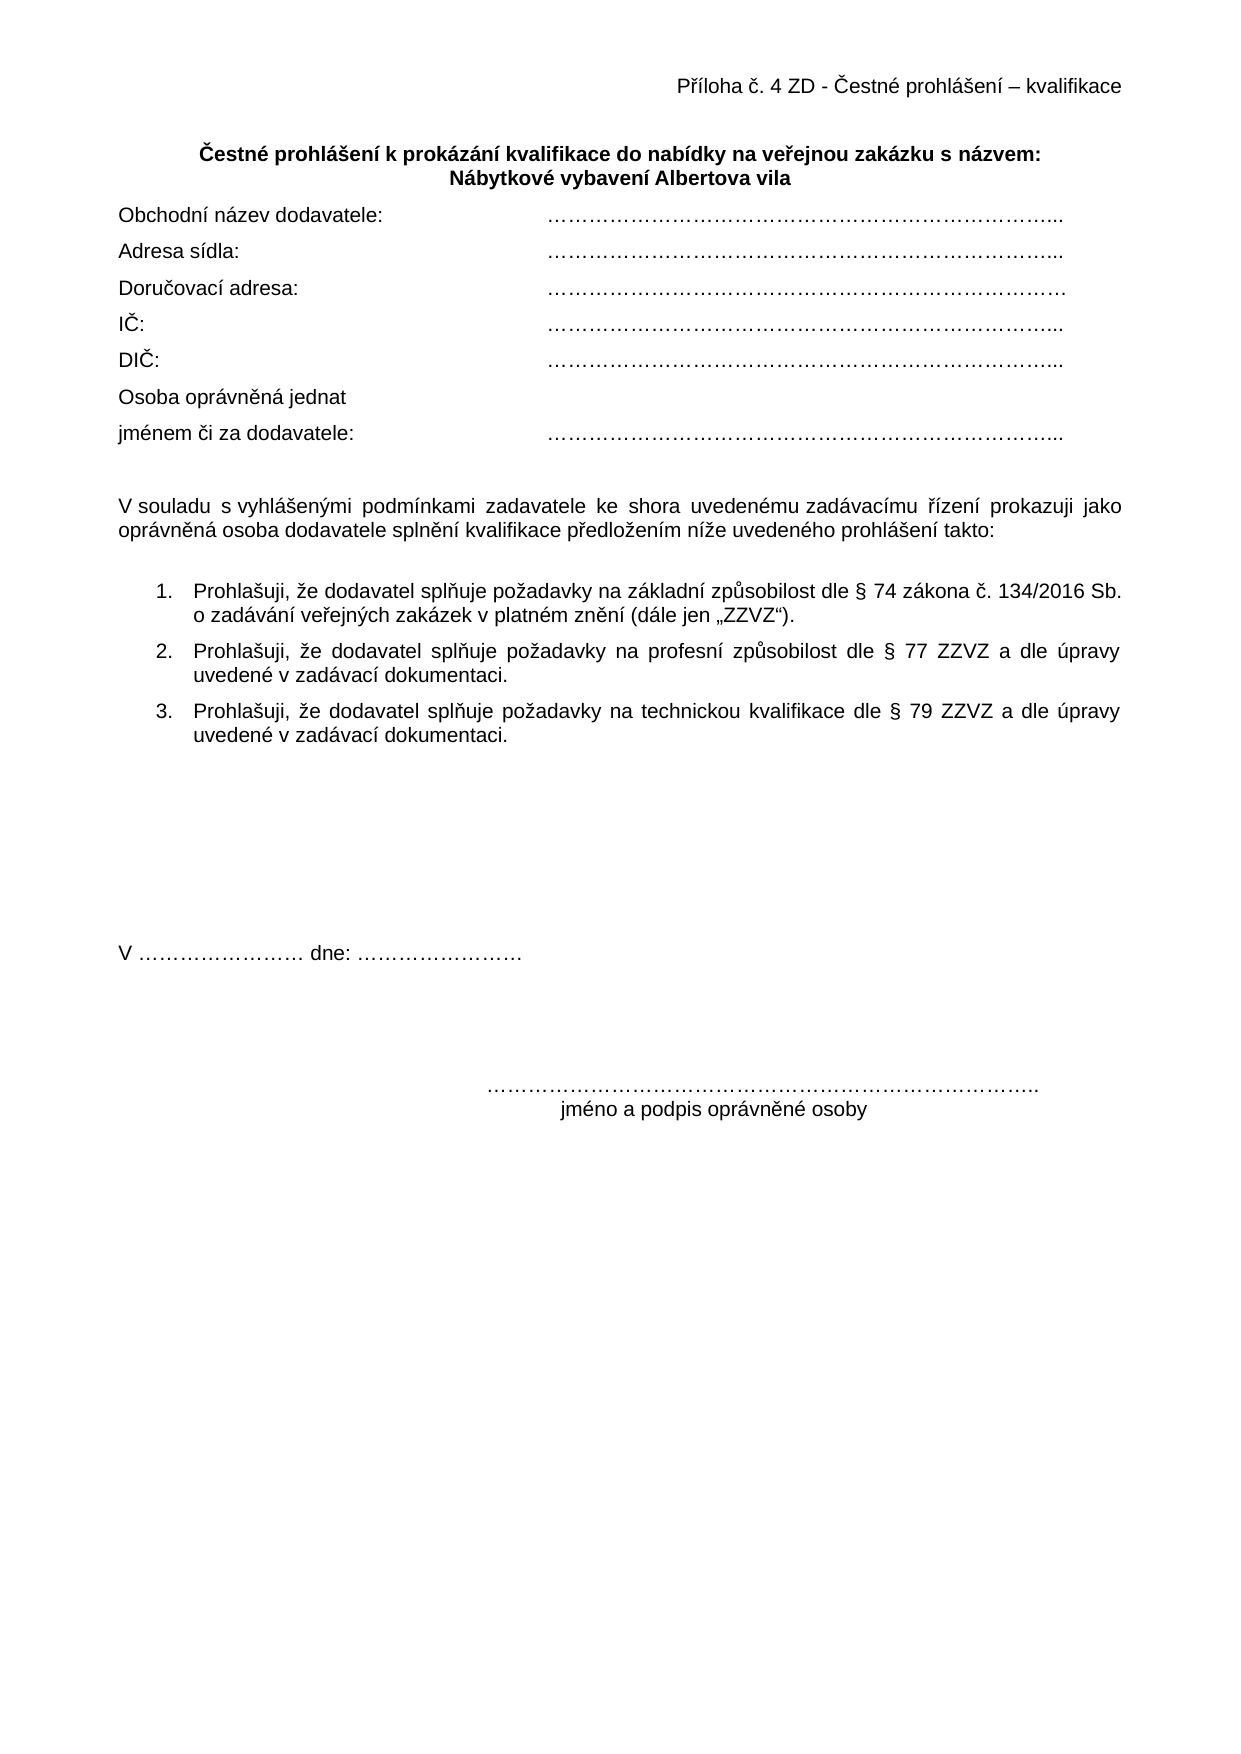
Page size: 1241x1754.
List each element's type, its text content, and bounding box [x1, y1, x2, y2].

text Obchodní název dodavatele: ………………………………………………………………... [118, 202, 1122, 226]
list Prohlašuji, že dodavatel splňuje požadavky na technickou kvalifikace dle § 79 ZZVZ a dle úpravy uvedené v zadávací dokumentaci. [156, 699, 1122, 747]
text Doručovací adresa: ………………………………………………………………… [118, 275, 1122, 299]
text Adresa sídla: ………………………………………………………………... [118, 239, 1122, 263]
text jméno a podpis oprávněné osoby [487, 1097, 1122, 1121]
text Nábytkové vybavení Albertova vila [118, 166, 1122, 190]
text V souladu s vyhlášenými podmínkami zadavatele ke shora uvedenému zadávacímu řízení prokazuji jako oprávněná osoba dodavatele splnění kvalifikace předložením níže uvedeného prohlášení takto: [118, 494, 1122, 542]
text IČ: ………………………………………………………………... [118, 312, 1122, 336]
list Prohlašuji, že dodavatel splňuje požadavky na profesní způsobilost dle § 77 ZZVZ a dle úpravy uvedené v zadávací dokumentaci. [156, 639, 1122, 687]
text jménem či za dodavatele: ………………………………………………………………... [118, 421, 1122, 445]
text V …………………… dne: …………………… [118, 941, 1122, 965]
text DIČ: ………………………………………………………………... [118, 348, 1122, 372]
text Osoba oprávněná jednat [118, 385, 1122, 409]
list Prohlašuji, že dodavatel splňuje požadavky na základní způsobilost dle § 74 zákona č. 134/2016 Sb. o zadávání veřejných zakázek v platném znění (dále jen „ZZVZ“). [156, 578, 1122, 626]
text …………………………………………………………………….. [412, 1073, 1122, 1097]
text Čestné prohlášení k prokázání kvalifikace do nabídky na veřejnou zakázku s názvem: [118, 142, 1122, 166]
